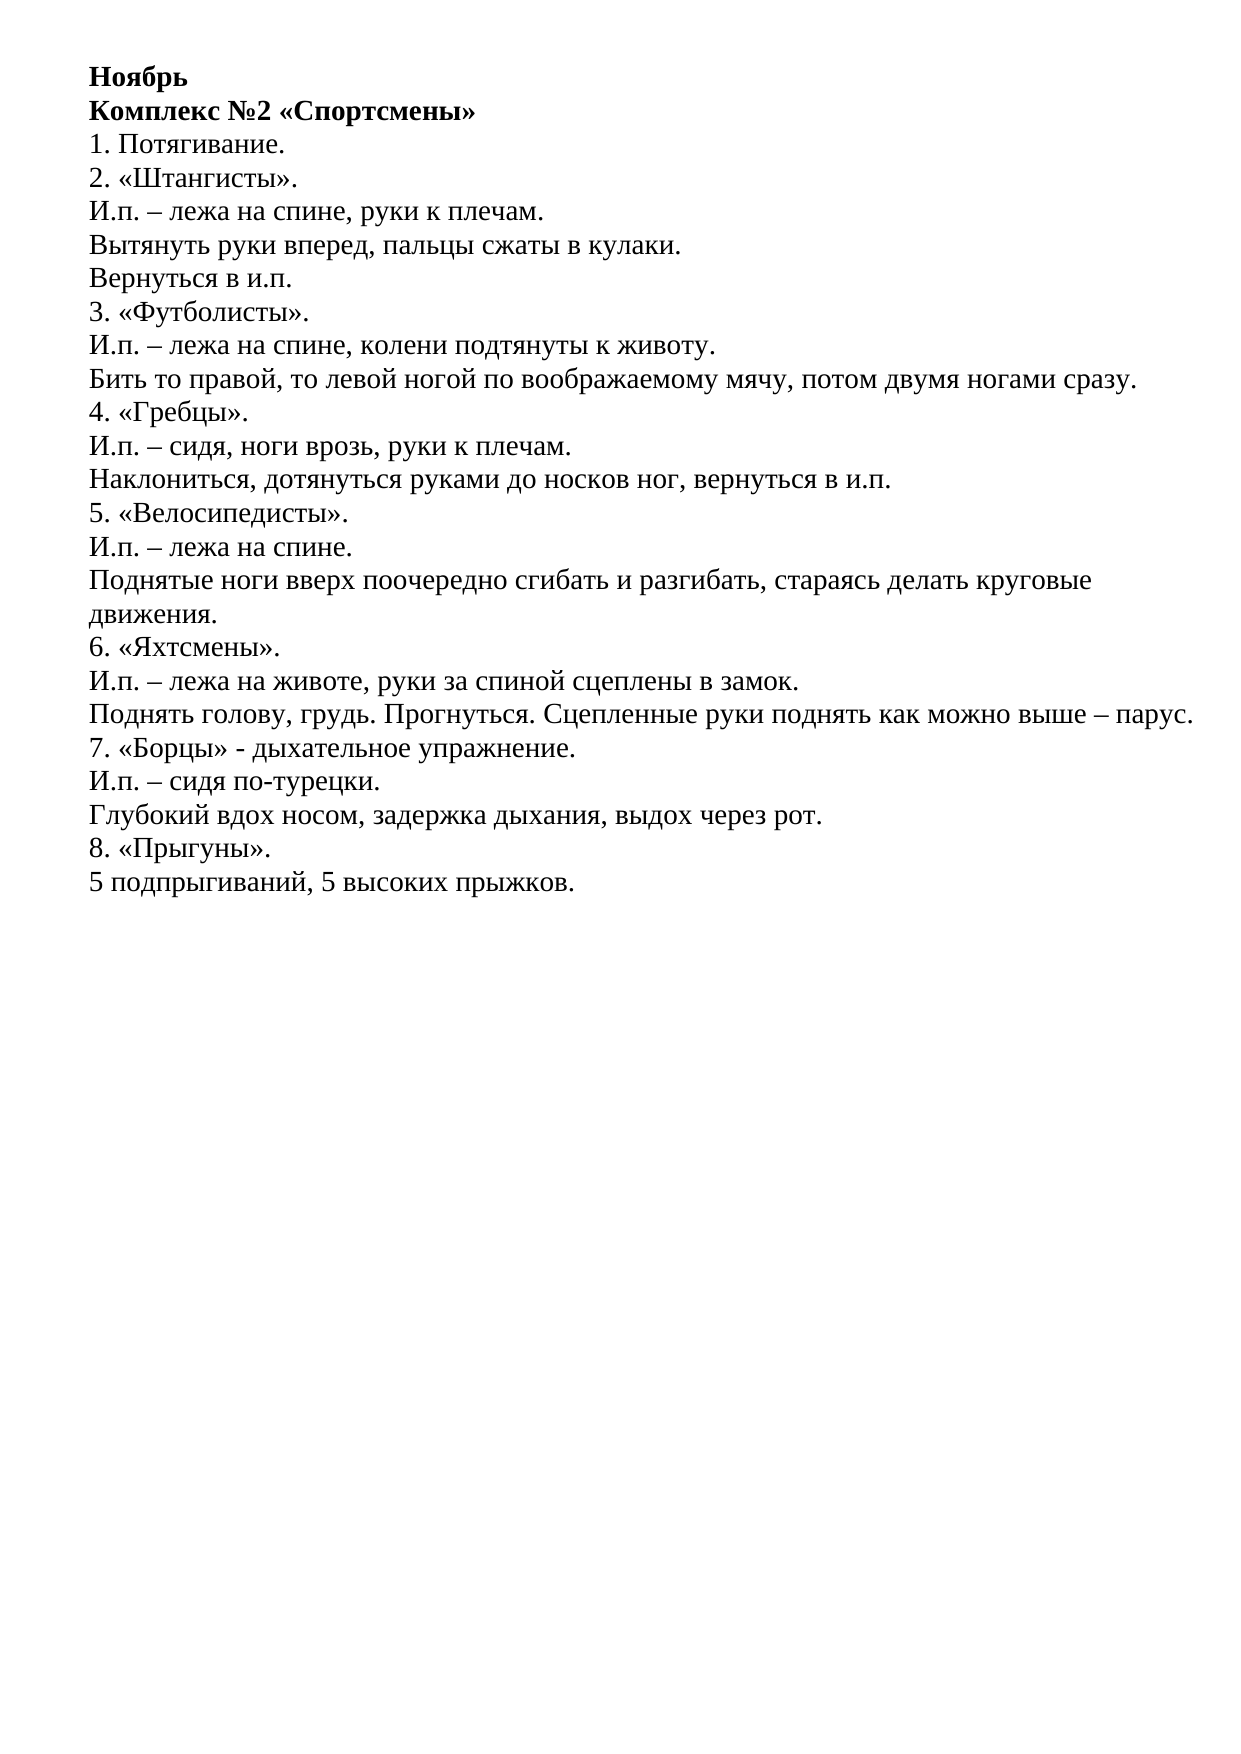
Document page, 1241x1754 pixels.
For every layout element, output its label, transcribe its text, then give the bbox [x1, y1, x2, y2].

text 8. «Прыгуны». [89, 831, 1196, 864]
text И.п. – лежа на животе, руки за спиной сцеплены в замок. [89, 663, 1196, 696]
text Вытянуть руки вперед, пальцы сжаты в кулаки. [89, 227, 1196, 260]
text И.п. – сидя, ноги врозь, руки к плечам. [89, 428, 1196, 462]
text Поднять голову, грудь. Прогнуться. Сцепленные руки поднять как можно выше – парус. [89, 696, 1196, 730]
text 6. «Яхтсмены». [89, 629, 1196, 663]
text И.п. – лежа на спине, колени подтянуты к животу. [89, 327, 1196, 361]
text 7. «Борцы» - дыхательное упражнение. [89, 730, 1196, 763]
text 5 подпрыгиваний, 5 высоких прыжков. [89, 864, 1196, 898]
text Бить то правой, то левой ногой по воображаемому мячу, потом двумя ногами сразу. [89, 361, 1196, 394]
text И.п. – лежа на спине. [89, 529, 1196, 562]
text Вернуться в и.п. [89, 260, 1196, 294]
text И.п. – лежа на спине, руки к плечам. [89, 193, 1196, 227]
text 4. «Гребцы». [89, 394, 1196, 428]
text Наклониться, дотянуться руками до носков ног, вернуться в и.п. [89, 462, 1196, 495]
text 2. «Штангисты». [89, 160, 1196, 193]
text Ноябрь [89, 59, 1196, 93]
text Комплекс №2 «Спортсмены» [89, 93, 1196, 126]
text 3. «Футболисты». [89, 294, 1196, 327]
text И.п. – сидя по-турецки. [89, 763, 1196, 797]
text Поднятые ноги вверх поочередно сгибать и разгибать, стараясь делать круговые движения. [89, 562, 1196, 629]
text 1. Потягивание. [89, 126, 1196, 160]
text Глубокий вдох носом, задержка дыхания, выдох через рот. [89, 797, 1196, 831]
text 5. «Велосипедисты». [89, 495, 1196, 529]
